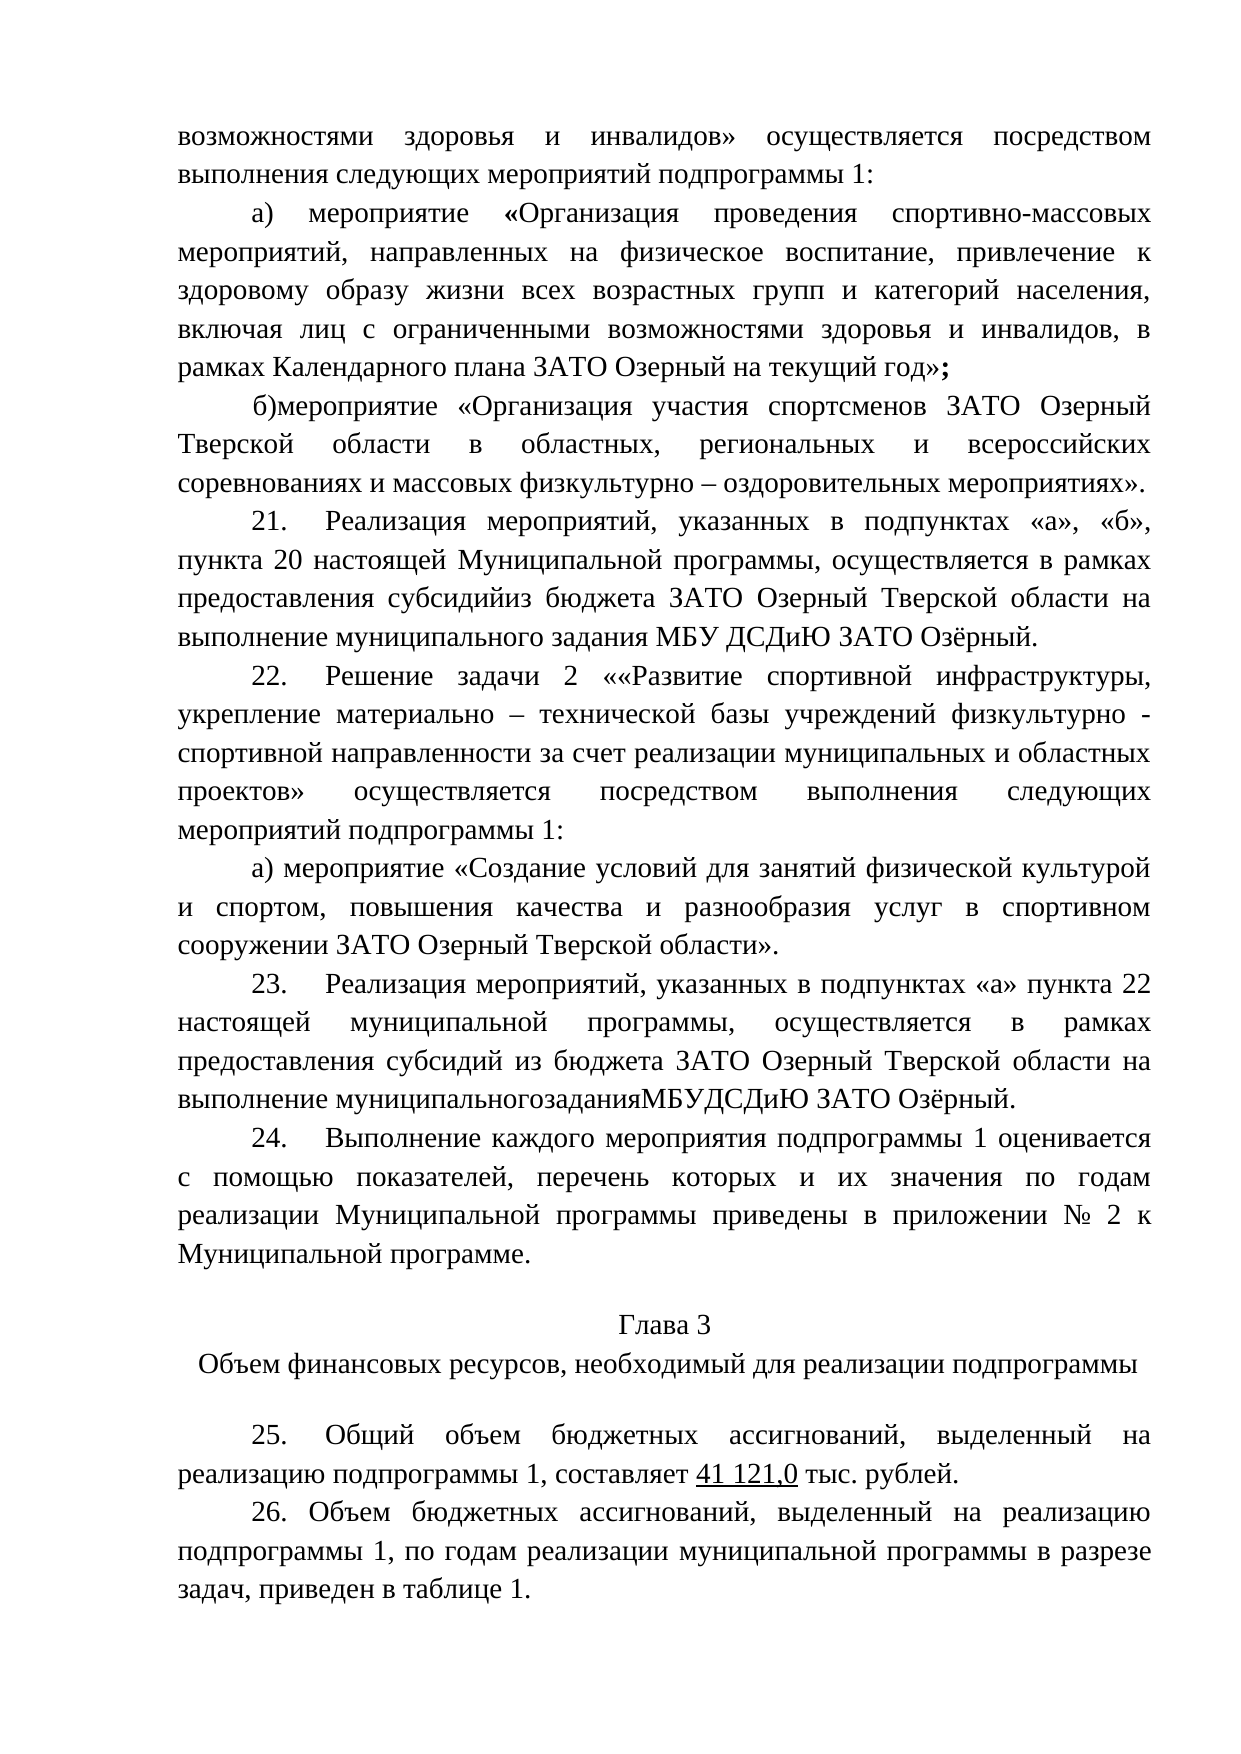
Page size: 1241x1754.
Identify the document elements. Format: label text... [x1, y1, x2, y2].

text Объем финансовых ресурсов, необходимый для реализации подпрограммы [177, 1346, 1152, 1379]
text 22. Решение задачи 2 ««Развитие спортивной инфраструктуры, укрепление материально – технической базы учреждений физкультурно - спортивной направленности за счет реализации муниципальных и областных проектов» осуществляется посредством выполнения следующих мероприятий подпрограммы 1: [177, 658, 1152, 845]
text 24. Выполнение каждого мероприятия подпрограммы 1 оценивается с помощью показателей, перечень которых и их значения по годам реализации Муниципальной программы приведены в приложении № 2 к Муниципальной программе. [177, 1120, 1152, 1269]
text 23. Реализация мероприятий, указанных в подпунктах «а» пункта 22 настоящей муниципальной программы, осуществляется в рамках предоставления субсидий из бюджета ЗАТО Озерный Тверской области на выполнение муниципальногозаданияМБУДСДиЮ ЗАТО Озёрный. [177, 966, 1152, 1115]
text а) мероприятие «Организация проведения спортивно-массовых мероприятий, направленных на физическое воспитание, привлечение к здоровому образу жизни всех возрастных групп и категорий населения, включая лиц с ограниченными возможностями здоровья и инвалидов, в рамках Календарного плана ЗАТО Озерный на текущий год»; [177, 195, 1152, 383]
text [177, 118, 1152, 190]
text а) мероприятие «Создание условий для занятий физической культурой и спортом, повышения качества и разнообразия услуг в спортивном сооружении ЗАТО Озерный Тверской области». [177, 850, 1152, 961]
text 21. Реализация мероприятий, указанных в подпунктах «а», «б», пункта 20 настоящей Муниципальной программы, осуществляется в рамках предоставления субсидийиз бюджета ЗАТО Озерный Тверской области на выполнение муниципального задания МБУ ДСДиЮ ЗАТО Озёрный. [177, 503, 1152, 653]
text 26. Объем бюджетных ассигнований, выделенный на реализацию подпрограммы 1, по годам реализации муниципальной программы в разрезе задач, приведен в таблице 1. [177, 1494, 1152, 1605]
text 25. Общий объем бюджетных ассигнований, выделенный на реализацию подпрограммы 1, составляет 41 121,0 тыс. рублей. [177, 1417, 1152, 1489]
text б)мероприятие «Организация участия спортсменов ЗАТО Озерный Тверской области в областных, региональных и всероссийских соревнованиях и массовых физкультурно – оздоровительных мероприятиях». [177, 388, 1152, 498]
text Глава 3 [177, 1307, 1152, 1341]
